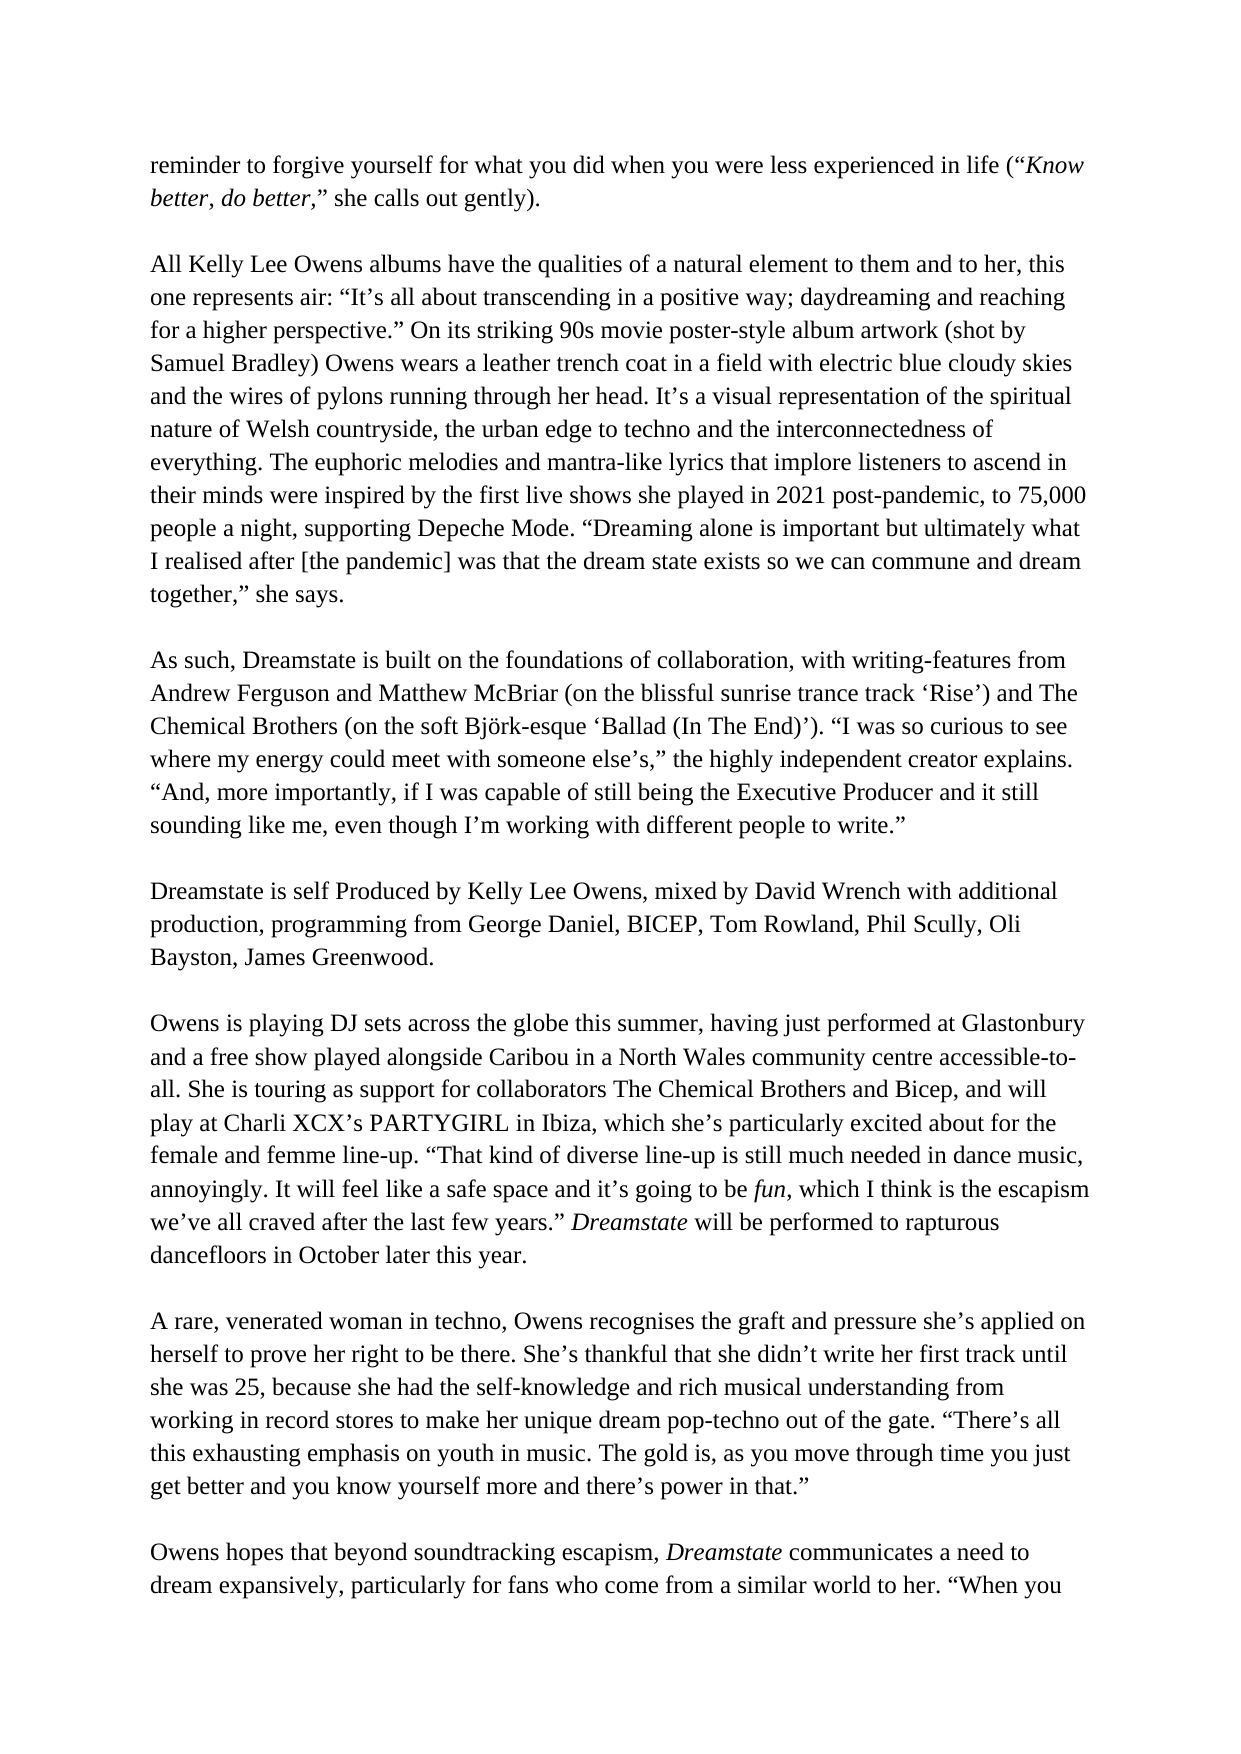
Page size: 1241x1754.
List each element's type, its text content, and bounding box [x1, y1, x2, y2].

text As such, Dreamstate is built on the foundations of collaboration, with writing-features from Andrew Ferguson and Matthew McBriar (on the blissful sunrise trance track ‘Rise’) and The Chemical Brothers (on the soft Björk-esque ‘Ballad (In The End)’). “I was so curious to see where my energy could meet with someone else’s,” the highly independent creator explains. “And, more importantly, if I was capable of still being the Executive Producer and it still sounding like me, even though I’m working with different people to write.” [150, 645, 1090, 839]
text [150, 150, 1090, 212]
text A rare, venerated woman in techno, Owens recognises the graft and pressure she’s applied on herself to prove her right to be there. She’s thankful that she didn’t write her first track until she was 25, because she had the self-knowledge and rich musical understanding from working in record stores to make her unique dream pop-techno out of the gate. “There’s all this exhausting emphasis on youth in music. The gold is, as you move through time you just get better and you know yourself more and there’s power in that.” [150, 1306, 1090, 1499]
text Owens is playing DJ sets across the globe this summer, having just performed at Glastonbury and a free show played alongside Caribou in a North Wales community centre accessible-to-all. She is touring as support for collaborators The Chemical Brothers and Bicep, and will play at Charli XCX’s PARTYGIRL in Ibiza, which she’s particularly excited about for the female and femme line-up. “That kind of diverse line-up is still much needed in dance music, annoyingly. It will feel like a safe space and it’s going to be fun, which I think is the escapism we’ve all craved after the last few years.” Dreamstate will be performed to rapturous dancefloors in October later this year. [150, 1008, 1090, 1268]
text Dreamstate is self Produced by Kelly Lee Owens, mixed by David Wrench with additional production, programming from George Daniel, BICEP, Tom Rowland, Phil Scully, Oli Bayston, James Greenwood. [150, 876, 1090, 971]
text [150, 1537, 1090, 1599]
text All Kelly Lee Owens albums have the qualities of a natural element to them and to her, this one represents air: “It’s all about transcending in a positive way; daydreaming and reaching for a higher perspective.” On its striking 90s movie poster-style album artwork (shot by Samuel Bradley) Owens wears a leather trench coat in a field with electric blue cloudy skies and the wires of pylons running through her head. It’s a visual representation of the spiritual nature of Welsh countryside, the urban edge to techno and the interconnectedness of everything. The euphoric melodies and mantra-like lyrics that implore listeners to ascend in their minds were inspired by the first live shows she played in 2021 post-pandemic, to 75,000 people a night, supporting Depeche Mode. “Dreaming alone is important but ultimately what I realised after [the pandemic] was that the dream state exists so we can commune and dream together,” she says. [150, 249, 1090, 608]
